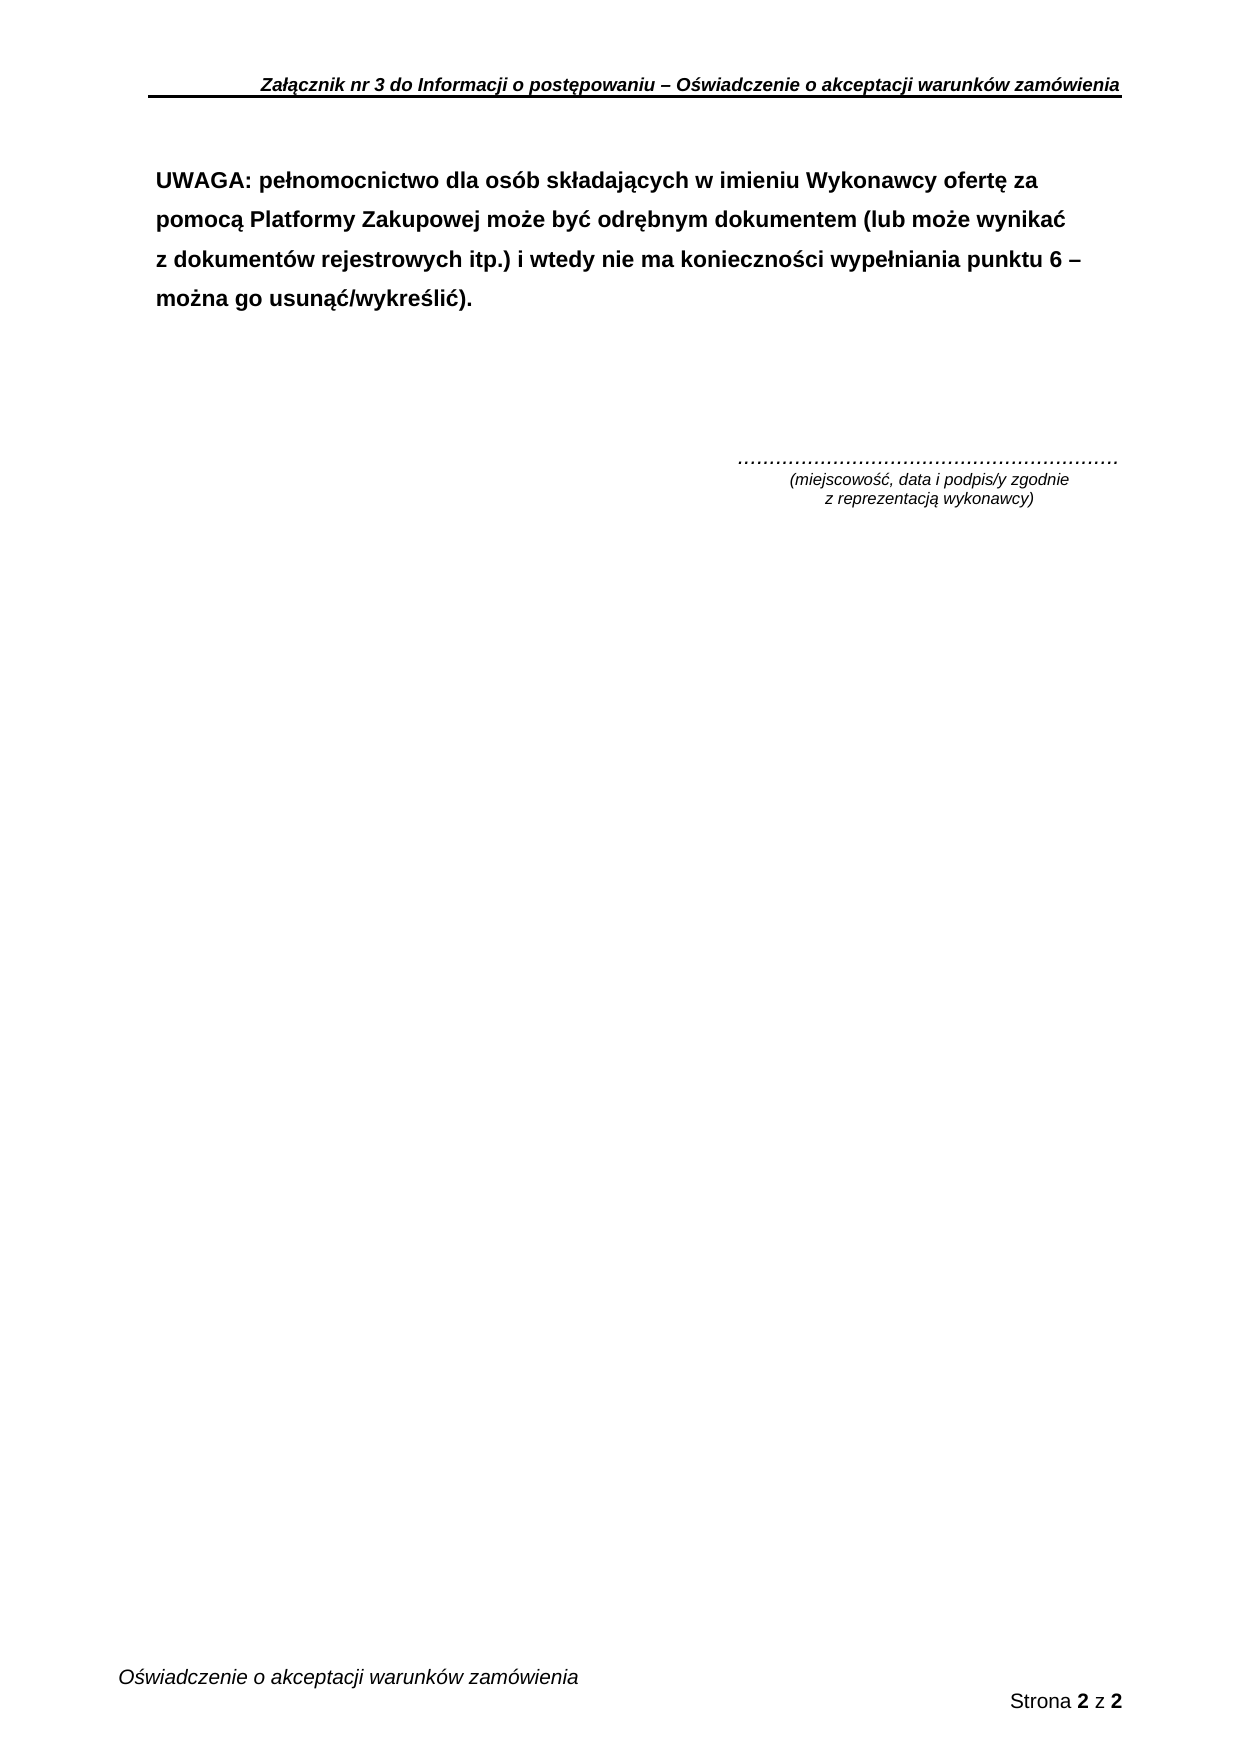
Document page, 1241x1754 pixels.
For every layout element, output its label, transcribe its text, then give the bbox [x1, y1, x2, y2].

text (miejscowość, data i podpis/y zgodnie [679, 469, 1122, 489]
text UWAGA: pełnomocnictwo dla osób składających w imieniu Wykonawcy ofertę za pomocą Platformy Zakupowej może być odrębnym dokumentem (lub może wynikać z dokumentów rejestrowych itp.) i wtedy nie ma konieczności wypełniania punktu 6 – można go usunąć/wykreślić). [156, 167, 1122, 312]
text z reprezentacją wykonawcy) [679, 489, 1122, 508]
text ............................................................ [118, 443, 1122, 469]
